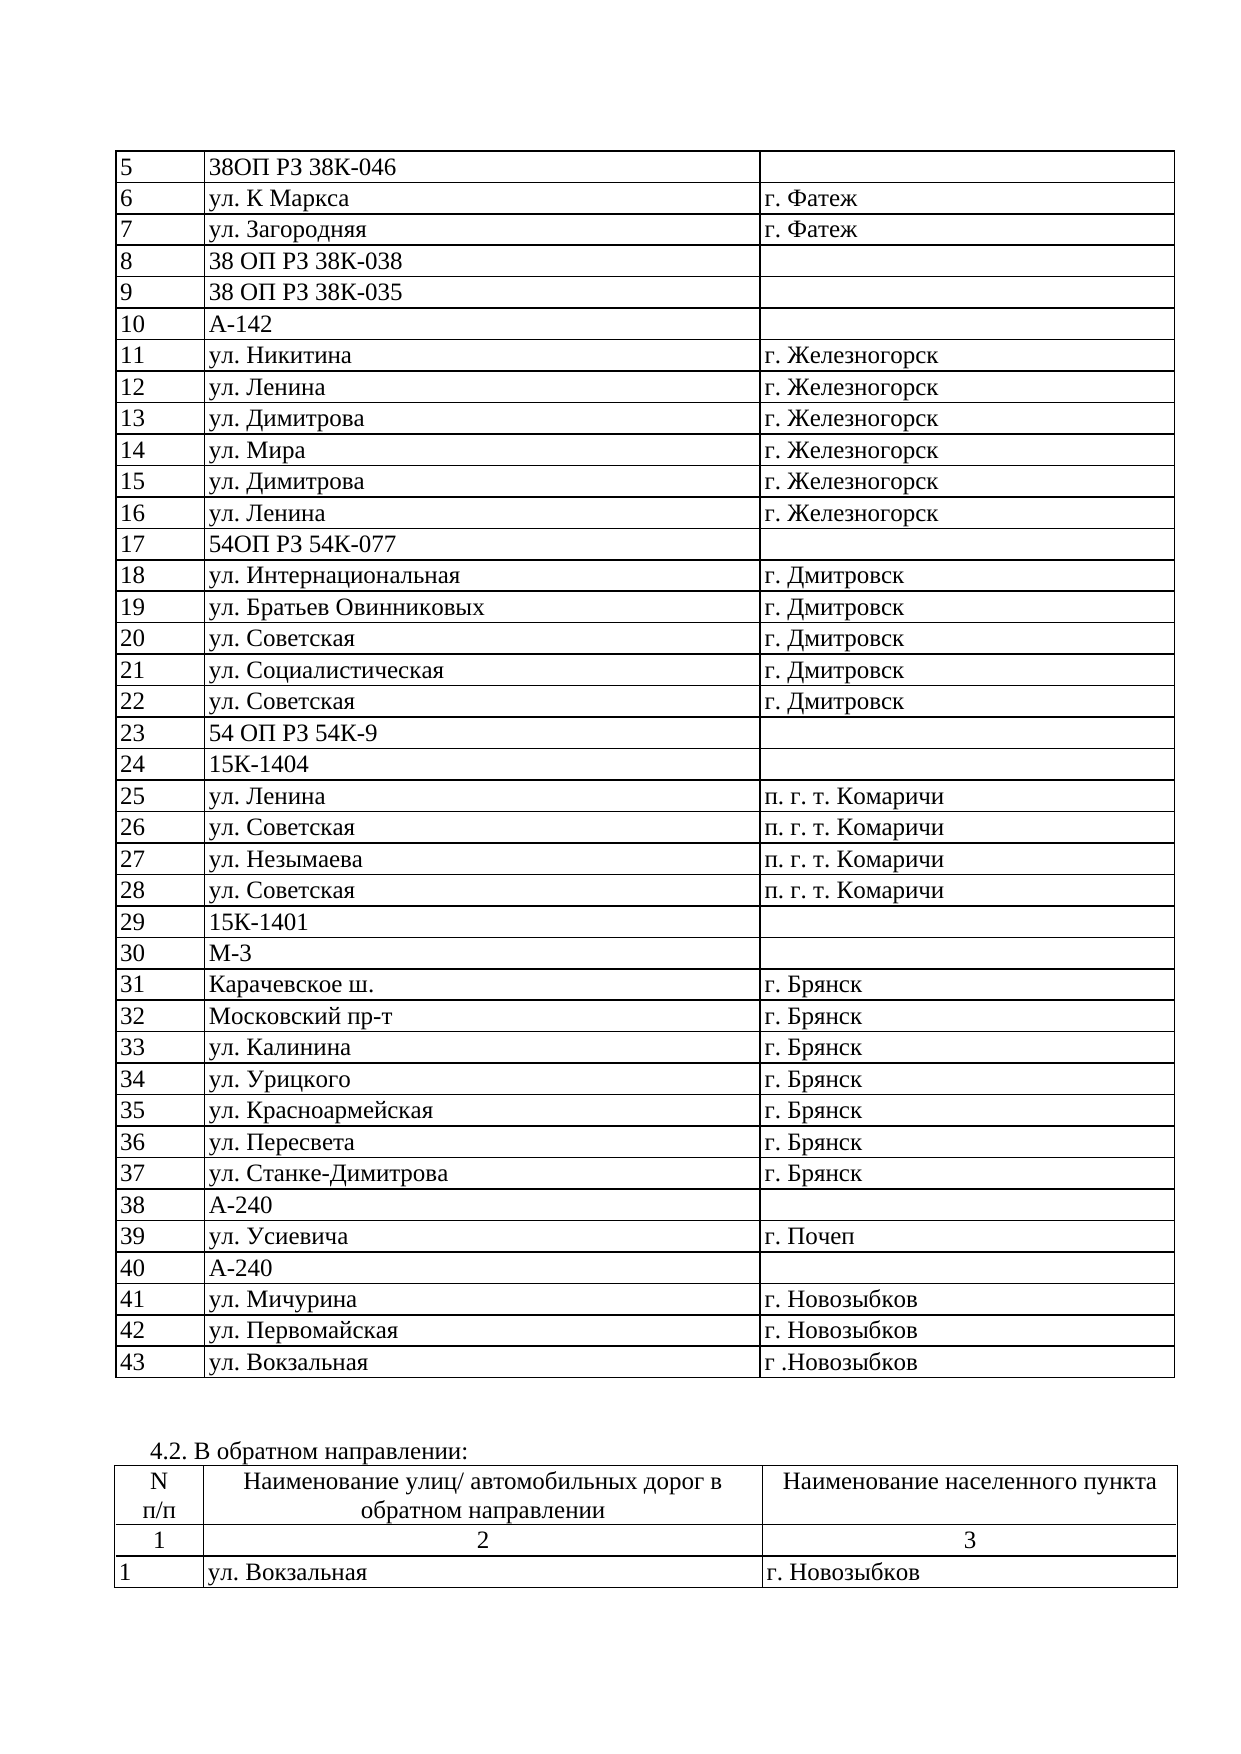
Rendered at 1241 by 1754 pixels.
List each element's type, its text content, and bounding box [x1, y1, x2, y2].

table_cell [761, 529, 1174, 559]
table_cell 19 [117, 592, 204, 622]
table_cell ул. Урицкого [205, 1064, 759, 1094]
table_cell ул. Димитрова [205, 466, 759, 496]
table_cell 34 [117, 1064, 204, 1094]
table_cell 42 [117, 1316, 204, 1345]
table_cell 38 ОП РЗ 38К-038 [205, 246, 759, 276]
table_cell [761, 1190, 1174, 1219]
table_cell [761, 938, 1174, 968]
table_cell 15 [117, 466, 204, 496]
table_cell г. Новозыбков [761, 1316, 1174, 1345]
table_cell п. г. т. Комаричи [761, 844, 1174, 873]
table_cell ул. К Маркса [205, 183, 759, 213]
table_cell г. Фатеж [761, 183, 1174, 213]
table_cell г. Брянск [761, 1158, 1174, 1188]
table_cell 1 [115, 1556, 203, 1587]
table_cell п. г. т. Комаричи [761, 812, 1174, 842]
table_cell ул. Ленина [205, 781, 759, 811]
table_cell 1 [115, 1525, 203, 1555]
table_cell [761, 246, 1174, 276]
table_cell г. Железногорск [761, 466, 1174, 496]
table_cell ул. Ленина [205, 372, 759, 402]
table_cell 27 [117, 844, 204, 873]
table_cell 5 [117, 152, 204, 181]
table_cell г. Железногорск [761, 372, 1174, 402]
table_cell ул. Красноармейская [205, 1095, 759, 1125]
table_cell г. Почеп [761, 1221, 1174, 1251]
table_cell [761, 152, 1174, 181]
table_cell 26 [117, 812, 204, 842]
table_cell 38 ОП РЗ 38К-035 [205, 277, 759, 307]
table_cell 29 [117, 907, 204, 936]
table_cell г. Брянск [761, 1064, 1174, 1094]
table_cell г. Новозыбков [763, 1555, 1177, 1587]
table_cell г. Дмитровск [761, 655, 1174, 685]
table_cell ул. Димитрова [205, 403, 759, 433]
table_cell [761, 1253, 1174, 1282]
table_cell 54 ОП РЗ 54К-9 [205, 718, 759, 748]
table_cell г. Фатеж [761, 215, 1174, 244]
table_cell г. Брянск [761, 1095, 1174, 1125]
table_header Наименование улиц/ автомобильных дорог в обратном направлении [204, 1466, 762, 1524]
table_cell ул. Незымаева [205, 844, 759, 873]
table_cell ул. Калинина [205, 1032, 759, 1062]
table_cell 20 [117, 623, 204, 653]
table_cell 15К-1404 [205, 749, 759, 779]
table_cell [761, 907, 1174, 936]
table_cell ул. Социалистическая [205, 655, 759, 685]
table_cell ул. Советская [205, 812, 759, 842]
table_cell 9 [117, 277, 204, 307]
table_cell г. Брянск [761, 1032, 1174, 1062]
table_cell ул. Мичурина [205, 1284, 759, 1314]
table_cell 38 [117, 1190, 204, 1219]
table_cell 43 [117, 1347, 204, 1377]
table_cell 24 [117, 749, 204, 779]
table_cell 25 [117, 781, 204, 811]
table_cell ул. Пересвета [205, 1127, 759, 1157]
table_cell 21 [117, 655, 204, 685]
table_cell п. г. т. Комаричи [761, 875, 1174, 905]
table_cell ул. Интернациональная [205, 561, 759, 590]
table_cell п. г. т. Комаричи [761, 781, 1174, 811]
table_cell Московский пр-т [205, 1001, 759, 1031]
table_cell 18 [117, 561, 204, 590]
table_cell А-240 [205, 1253, 759, 1282]
table_cell г. Железногорск [761, 403, 1174, 433]
table_cell А-240 [205, 1190, 759, 1219]
table_cell ул. Загородняя [205, 215, 759, 244]
table_cell 32 [117, 1001, 204, 1031]
table_cell 41 [117, 1284, 204, 1314]
table_cell ул. Мира [205, 435, 759, 464]
table_cell 2 [204, 1525, 762, 1555]
table_cell А-142 [205, 309, 759, 339]
table_cell 35 [117, 1095, 204, 1125]
table_cell 22 [117, 686, 204, 716]
table_cell г. Брянск [761, 1001, 1174, 1031]
table_cell 38ОП РЗ 38К-046 [205, 152, 759, 181]
table_cell 54ОП РЗ 54К-077 [205, 529, 759, 559]
table_cell 23 [117, 718, 204, 748]
table_cell 8 [117, 246, 204, 276]
table_cell 6 [117, 183, 204, 213]
table_cell г. Дмитровск [761, 561, 1174, 590]
table_cell 13 [117, 403, 204, 433]
table_cell г. Железногорск [761, 435, 1174, 464]
table_cell ул. Станке-Димитрова [205, 1158, 759, 1188]
table_header Наименование населенного пункта [763, 1466, 1177, 1524]
table_cell 12 [117, 372, 204, 402]
table_cell 16 [117, 498, 204, 527]
table_cell ул. Советская [205, 623, 759, 653]
table_cell 37 [117, 1158, 204, 1188]
table_cell г. Брянск [761, 970, 1174, 999]
table_cell 10 [117, 309, 204, 339]
table_cell ул. Усиевича [205, 1221, 759, 1251]
table_cell ул. Ленина [205, 498, 759, 527]
table_cell М-3 [205, 938, 759, 968]
table_cell г. Железногорск [761, 340, 1174, 370]
table_cell г. Дмитровск [761, 592, 1174, 622]
table_cell ул. Братьев Овинниковых [205, 592, 759, 622]
table_cell Карачевское ш. [205, 970, 759, 999]
table_cell г. Брянск [761, 1127, 1174, 1157]
table_cell 39 [117, 1221, 204, 1251]
table_cell г. Дмитровск [761, 623, 1174, 653]
table_cell г. Дмитровск [761, 686, 1174, 716]
table_cell 7 [117, 215, 204, 244]
table_cell ул. Советская [205, 686, 759, 716]
table_cell ул. Никитина [205, 340, 759, 370]
table_cell [761, 277, 1174, 307]
table_cell ул. Первомайская [205, 1316, 759, 1345]
table_cell 31 [117, 970, 204, 999]
table_cell ул. Вокзальная [204, 1557, 762, 1587]
table_cell г. Новозыбков [761, 1284, 1174, 1314]
table_cell 11 [117, 340, 204, 370]
table_cell 3 [763, 1524, 1177, 1555]
table_cell 15К-1401 [205, 907, 759, 936]
table_cell 17 [117, 529, 204, 559]
table_cell [761, 309, 1174, 339]
text 4.2. В обратном направлении: [150, 1436, 1090, 1465]
table_cell [761, 718, 1174, 748]
table_cell ул. Вокзальная [205, 1347, 759, 1377]
table_cell г. Железногорск [761, 498, 1174, 527]
table_cell ул. Советская [205, 875, 759, 905]
table_cell 40 [117, 1253, 204, 1282]
table_header N п/п [115, 1466, 203, 1524]
table_cell [761, 749, 1174, 779]
table_cell 28 [117, 875, 204, 905]
table_cell 30 [117, 938, 204, 968]
table_cell 33 [117, 1032, 204, 1062]
table_cell г .Новозыбков [761, 1347, 1174, 1377]
table_cell 36 [117, 1127, 204, 1157]
table_cell 14 [117, 435, 204, 464]
